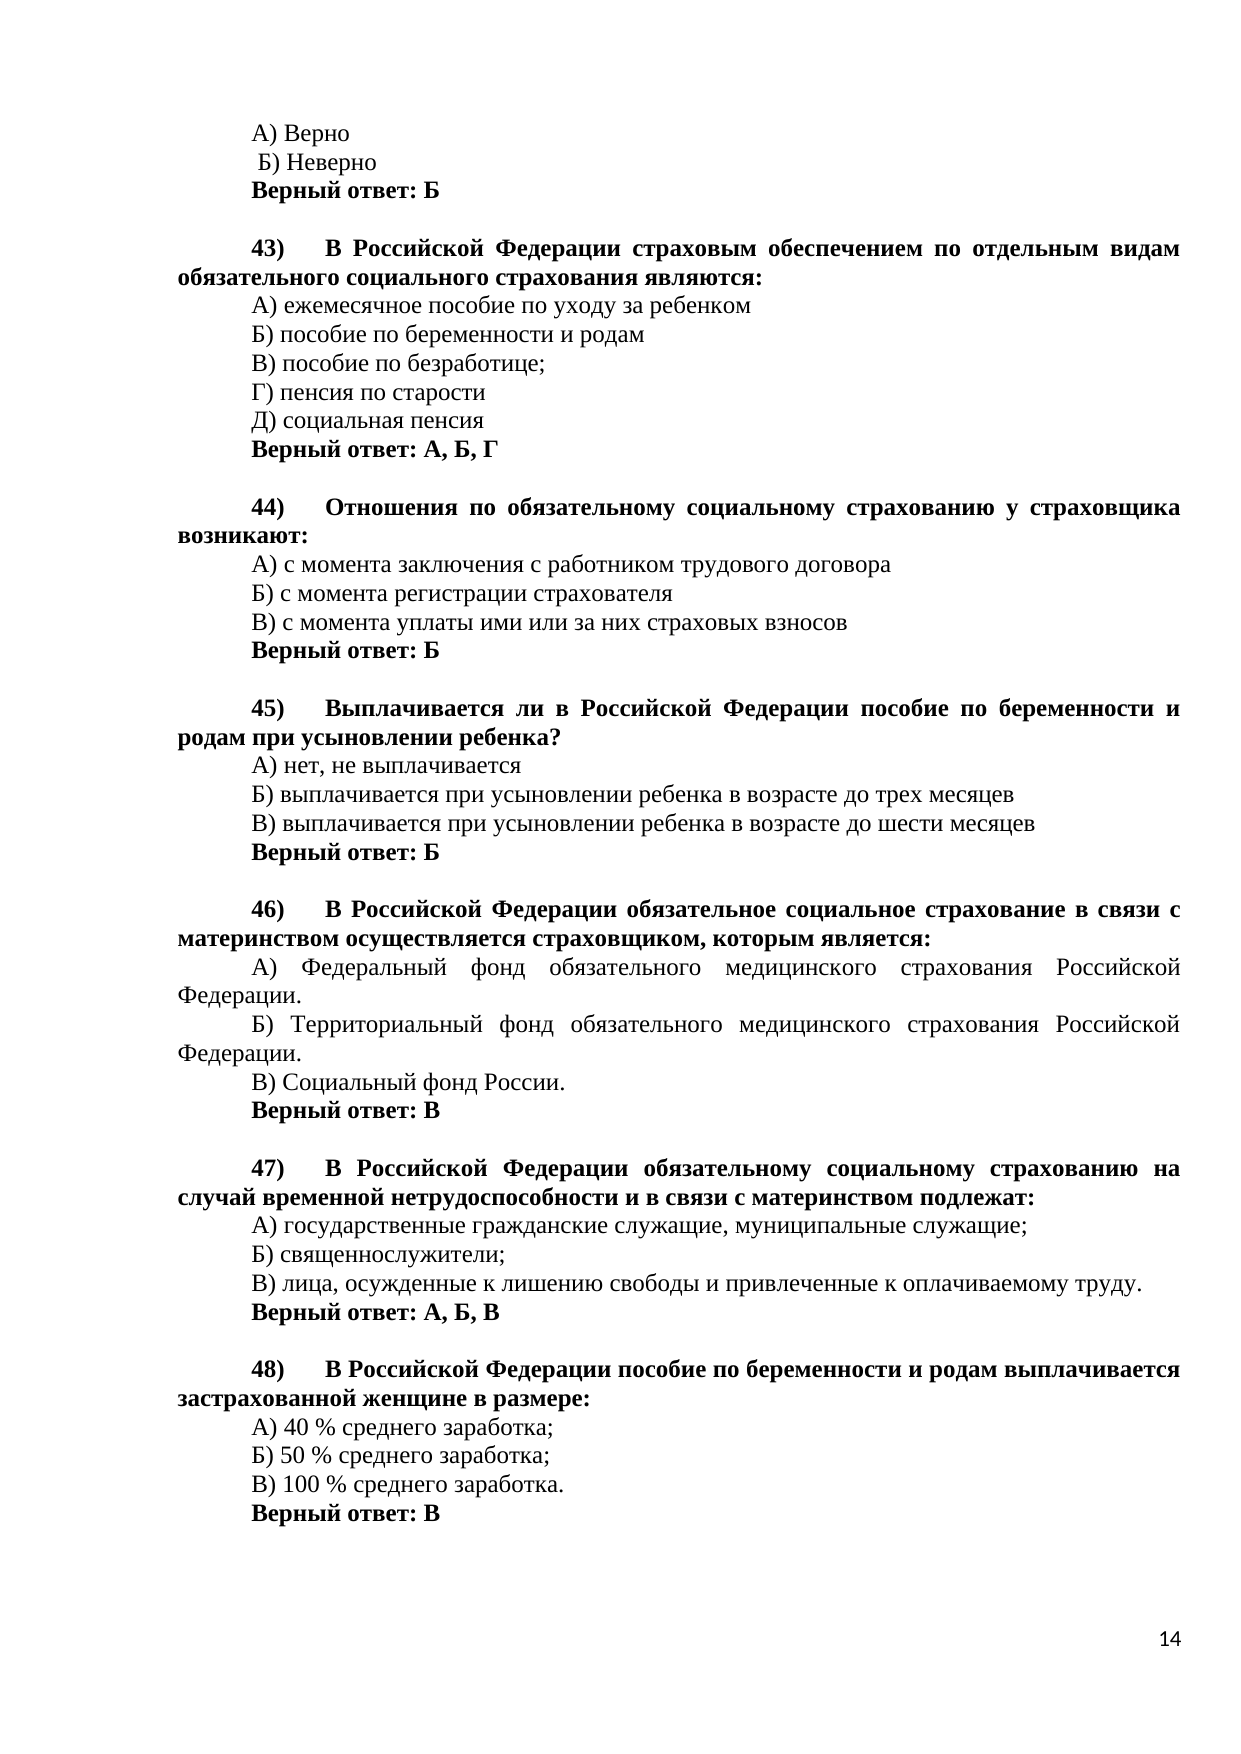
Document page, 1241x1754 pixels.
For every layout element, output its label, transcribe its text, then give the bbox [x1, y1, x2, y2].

text Верный ответ: А, Б, Г [177, 434, 1181, 463]
text А) нет, не выплачивается [177, 751, 1181, 779]
list В Российской Федерации обязательному социальному страхованию на случай временной нетрудоспособности и в связи с материнством подлежат: [177, 1153, 1181, 1211]
text Верный ответ: В [177, 1498, 1181, 1527]
text А) ежемесячное пособие по уходу за ребенком [177, 291, 1181, 319]
list Отношения по обязательному социальному страхованию у страховщика возникают: [177, 492, 1181, 549]
text А) Верно [177, 118, 1181, 147]
text В) лица, осужденные к лишению свободы и привлеченные к оплачиваемому труду. [177, 1268, 1181, 1297]
text Б) с момента регистрации страхователя [177, 578, 1181, 607]
text Б) Территориальный фонд обязательного медицинского страхования Российской Федерации. [177, 1009, 1181, 1067]
list Выплачивается ли в Российской Федерации пособие по беременности и родам при усыновлении ребенка? [177, 693, 1181, 751]
text Б) пособие по беременности и родам [177, 319, 1181, 348]
text Б) 50 % среднего заработка; [177, 1441, 1181, 1469]
text В) 100 % среднего заработка. [177, 1469, 1181, 1498]
text Б) священнослужители; [177, 1239, 1181, 1268]
text А) с момента заключения с работником трудового договора [177, 549, 1181, 578]
text Г) пенсия по старости [177, 377, 1181, 406]
list В Российской Федерации пособие по беременности и родам выплачивается застрахованной женщине в размере: [177, 1354, 1181, 1412]
text В) пособие по безработице; [177, 348, 1181, 377]
text В) с момента уплаты ими или за них страховых взносов [177, 607, 1181, 636]
text В) выплачивается при усыновлении ребенка в возрасте до шести месяцев [177, 808, 1181, 837]
text Верный ответ: Б [177, 636, 1181, 664]
list В Российской Федерации страховым обеспечением по отдельным видам обязательного социального страхования являются: [177, 233, 1181, 291]
text А) 40 % среднего заработка; [177, 1412, 1181, 1441]
text А) государственные гражданские служащие, муниципальные служащие; [177, 1211, 1181, 1239]
text Верный ответ: А, Б, В [177, 1297, 1181, 1326]
text А) Федеральный фонд обязательного медицинского страхования Российской Федерации. [177, 952, 1181, 1009]
text Б) выплачивается при усыновлении ребенка в возрасте до трех месяцев [177, 779, 1181, 808]
text Верный ответ: Б [177, 837, 1181, 866]
text Д) социальная пенсия [177, 406, 1181, 434]
text Верный ответ: В [177, 1096, 1181, 1124]
text Б) Неверно [177, 147, 1181, 176]
list В Российской Федерации обязательное социальное страхование в связи с материнством осуществляется страховщиком, которым является: [177, 894, 1181, 952]
text В) Социальный фонд России. [177, 1067, 1181, 1096]
text Верный ответ: Б [177, 176, 1181, 204]
